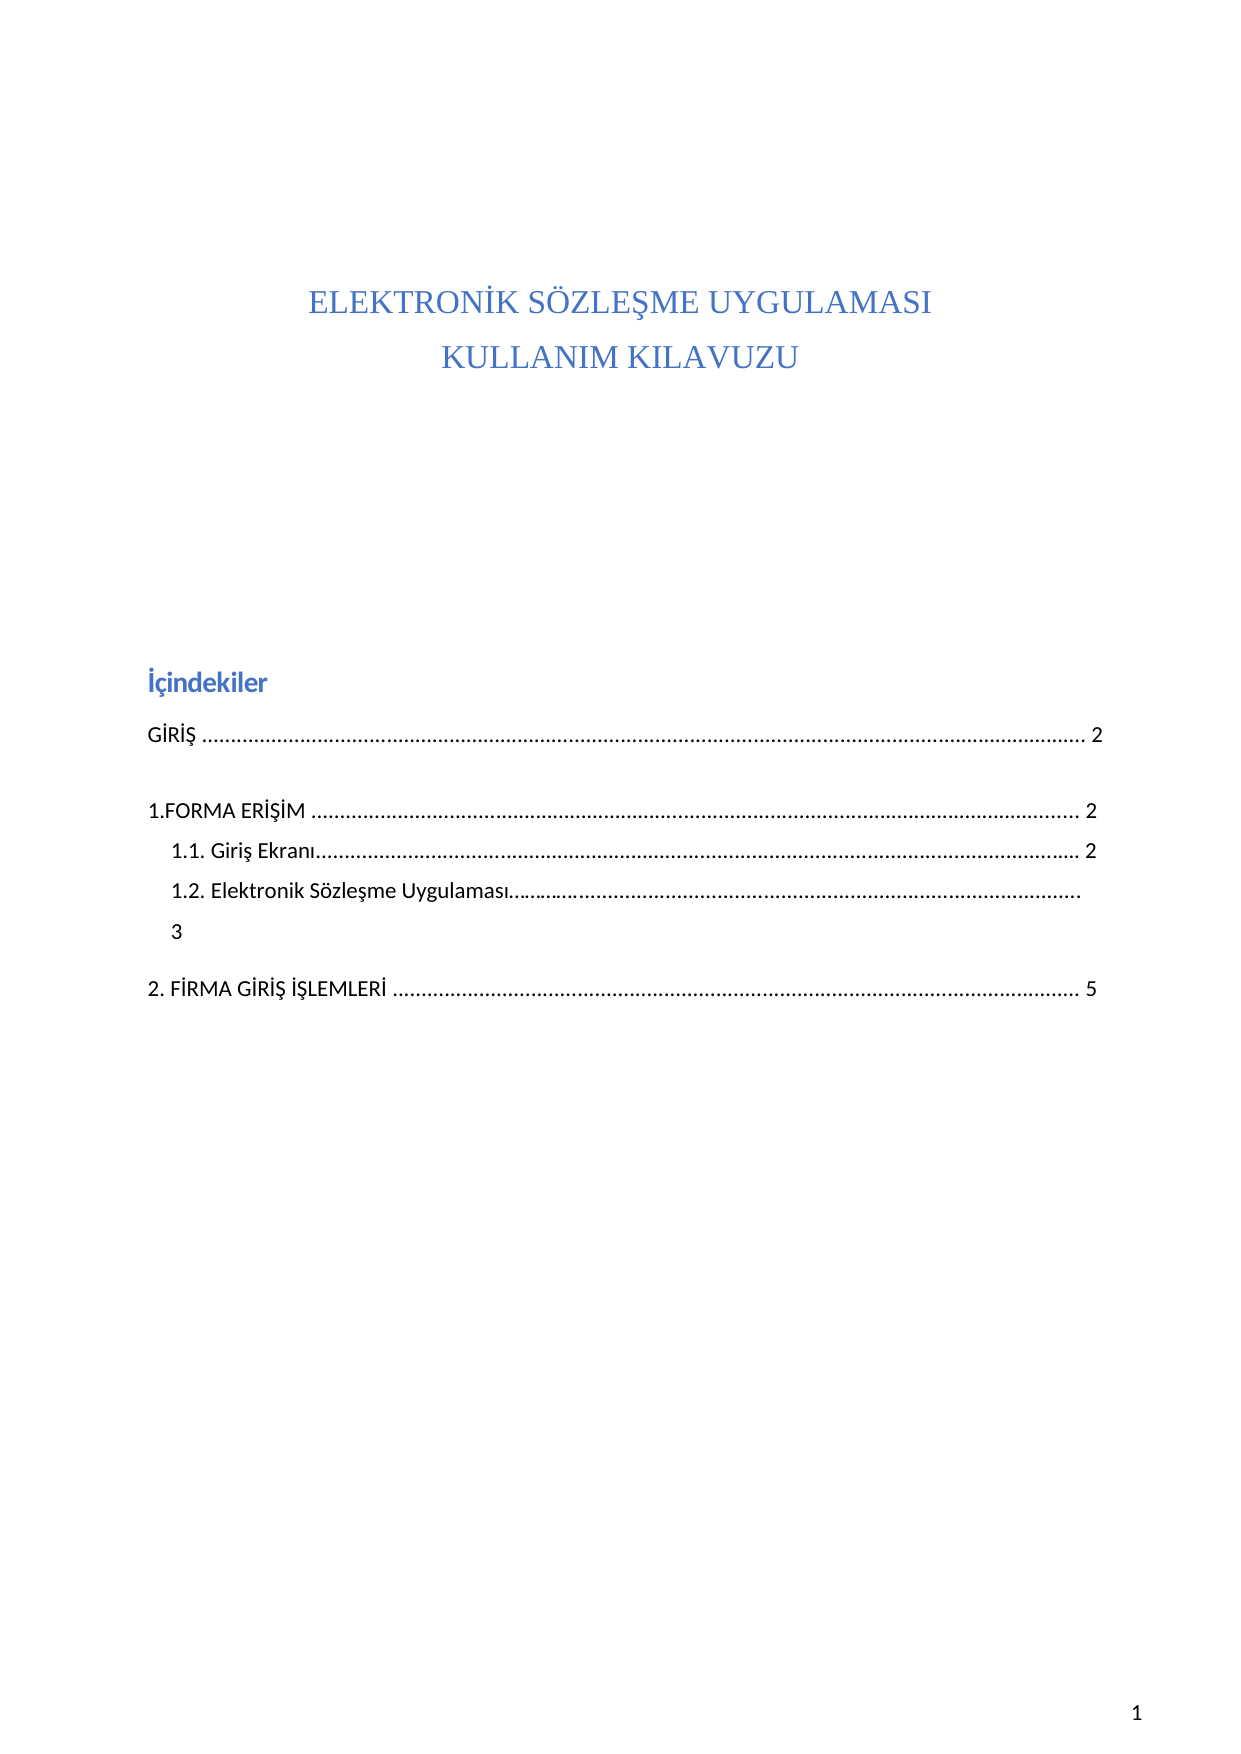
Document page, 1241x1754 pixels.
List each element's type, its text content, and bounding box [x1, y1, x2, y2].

text İçindekiler [147, 664, 1240, 700]
text GİRİŞ .......................................................................................................................................................... 2 [147, 720, 1240, 748]
text 1.FORMA ERİŞİM ...................................................................................................................................... 2 1.1. Giriş Ekranı..................................................................................................................................... 2 1.2. Elektronik Sözleşme Uygulaması…………........................................................................................ 3 [148, 796, 1097, 945]
text KULLANIM KILAVUZU [0, 337, 1240, 375]
text 2. FİRMA GİRİŞ İŞLEMLERİ ....................................................................................................................... 5 [147, 974, 1240, 1002]
text ELEKTRONİK SÖZLEŞME UYGULAMASI [0, 282, 1240, 320]
